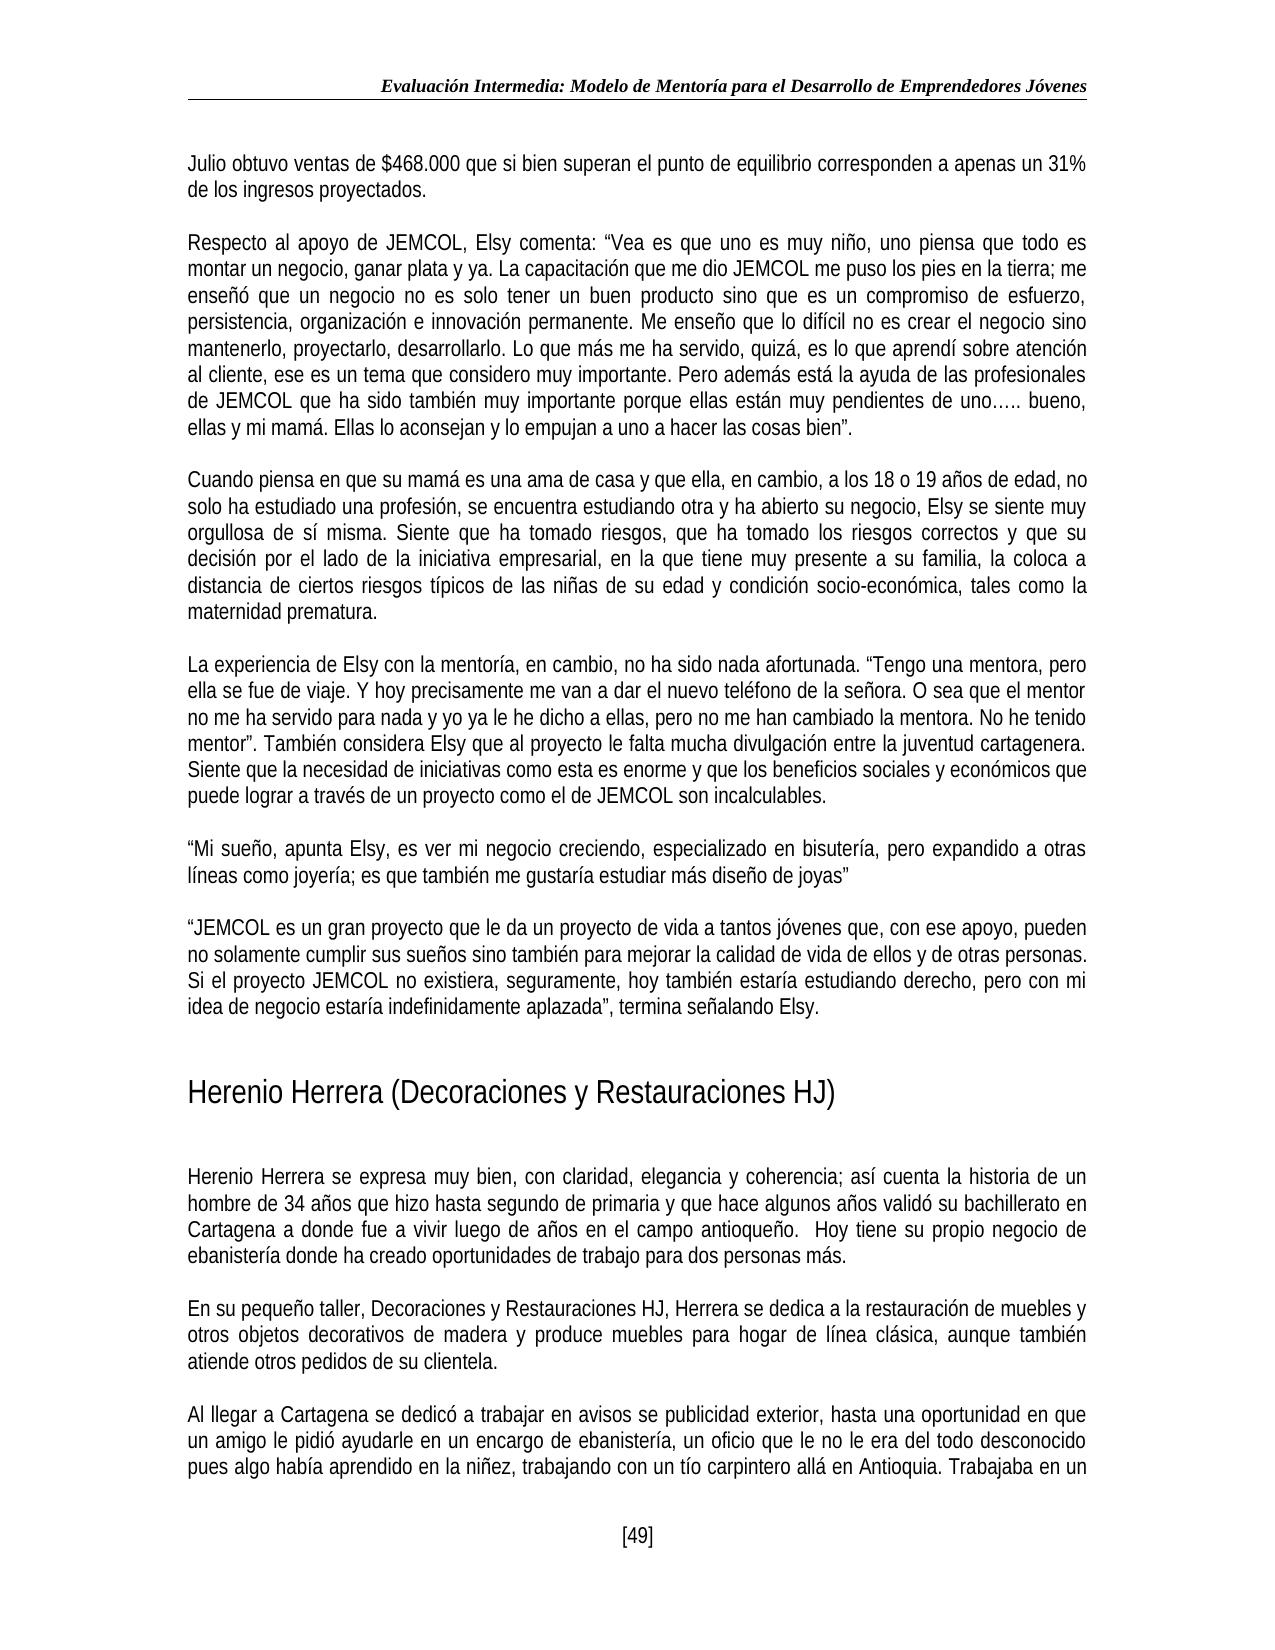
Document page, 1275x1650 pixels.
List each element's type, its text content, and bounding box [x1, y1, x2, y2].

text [187, 1401, 1087, 1479]
text Herenio Herrera se expresa muy bien, con claridad, elegancia y coherencia; así cuenta la historia de un hombre de 34 años que hizo hasta segundo de primaria y que hace algunos años validó su bachillerato en Cartagena a donde fue a vivir luego de años en el campo antioqueño. Hoy tiene su propio negocio de ebanistería donde ha creado oportunidades de trabajo para dos personas más. [187, 1163, 1087, 1269]
text Cuando piensa en que su mamá es una ama de casa y que ella, en cambio, a los 18 o 19 años de edad, no solo ha estudiado una profesión, se encuentra estudiando otra y ha abierto su negocio, Elsy se siente muy orgullosa de sí misma. Siente que ha tomado riesgos, que ha tomado los riesgos correctos y que su decisión por el lado de la iniciativa empresarial, en la que tiene muy presente a su familia, la coloca a distancia de ciertos riesgos típicos de las niñas de su edad y condición socio-económica, tales como la maternidad prematura. [187, 466, 1087, 624]
text Herenio Herrera (Decoraciones y Restauraciones HJ) [187, 1072, 1087, 1111]
text “Mi sueño, apunta Elsy, es ver mi negocio creciendo, especializado en bisutería, pero expandido a otras líneas como joyería; es que también me gustaría estudiar más diseño de joyas” [187, 835, 1087, 888]
text “JEMCOL es un gran proyecto que le da un proyecto de vida a tantos jóvenes que, con ese apoyo, pueden no solamente cumplir sus sueños sino también para mejorar la calidad de vida de ellos y de otras personas. Si el proyecto JEMCOL no existiera, seguramente, hoy también estaría estudiando derecho, pero con mi idea de negocio estaría indefinidamente aplazada”, termina señalando Elsy. [187, 914, 1087, 1020]
text La experiencia de Elsy con la mentoría, en cambio, no ha sido nada afortunada. “Tengo una mentora, pero ella se fue de viaje. Y hoy precisamente me van a dar el nuevo teléfono de la señora. O sea que el mentor no me ha servido para nada y yo ya le he dicho a ellas, pero no me han cambiado la mentora. No he tenido mentor”. También considera Elsy que al proyecto le falta mucha divulgación entre la juventud cartagenera. Siente que la necesidad de iniciativas como esta es enorme y que los beneficios sociales y económicos que puede lograr a través de un proyecto como el de JEMCOL son incalculables. [187, 651, 1087, 809]
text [187, 150, 1087, 203]
text Respecto al apoyo de JEMCOL, Elsy comenta: “Vea es que uno es muy niño, uno piensa que todo es montar un negocio, ganar plata y ya. La capacitación que me dio JEMCOL me puso los pies en la tierra; me enseñó que un negocio no es solo tener un buen producto sino que es un compromiso de esfuerzo, persistencia, organización e innovación permanente. Me enseño que lo difícil no es crear el negocio sino mantenerlo, proyectarlo, desarrollarlo. Lo que más me ha servido, quizá, es lo que aprendí sobre atención al cliente, ese es un tema que considero muy importante. Pero además está la ayuda de las profesionales de JEMCOL que ha sido también muy importante porque ellas están muy pendientes de uno….. bueno, ellas y mi mamá. Ellas lo aconsejan y lo empujan a uno a hacer las cosas bien”. [187, 229, 1087, 440]
text En su pequeño taller, Decoraciones y Restauraciones HJ, Herrera se dedica a la restauración de muebles y otros objetos decorativos de madera y produce muebles para hogar de línea clásica, aunque también atiende otros pedidos de su clientela. [187, 1295, 1087, 1374]
